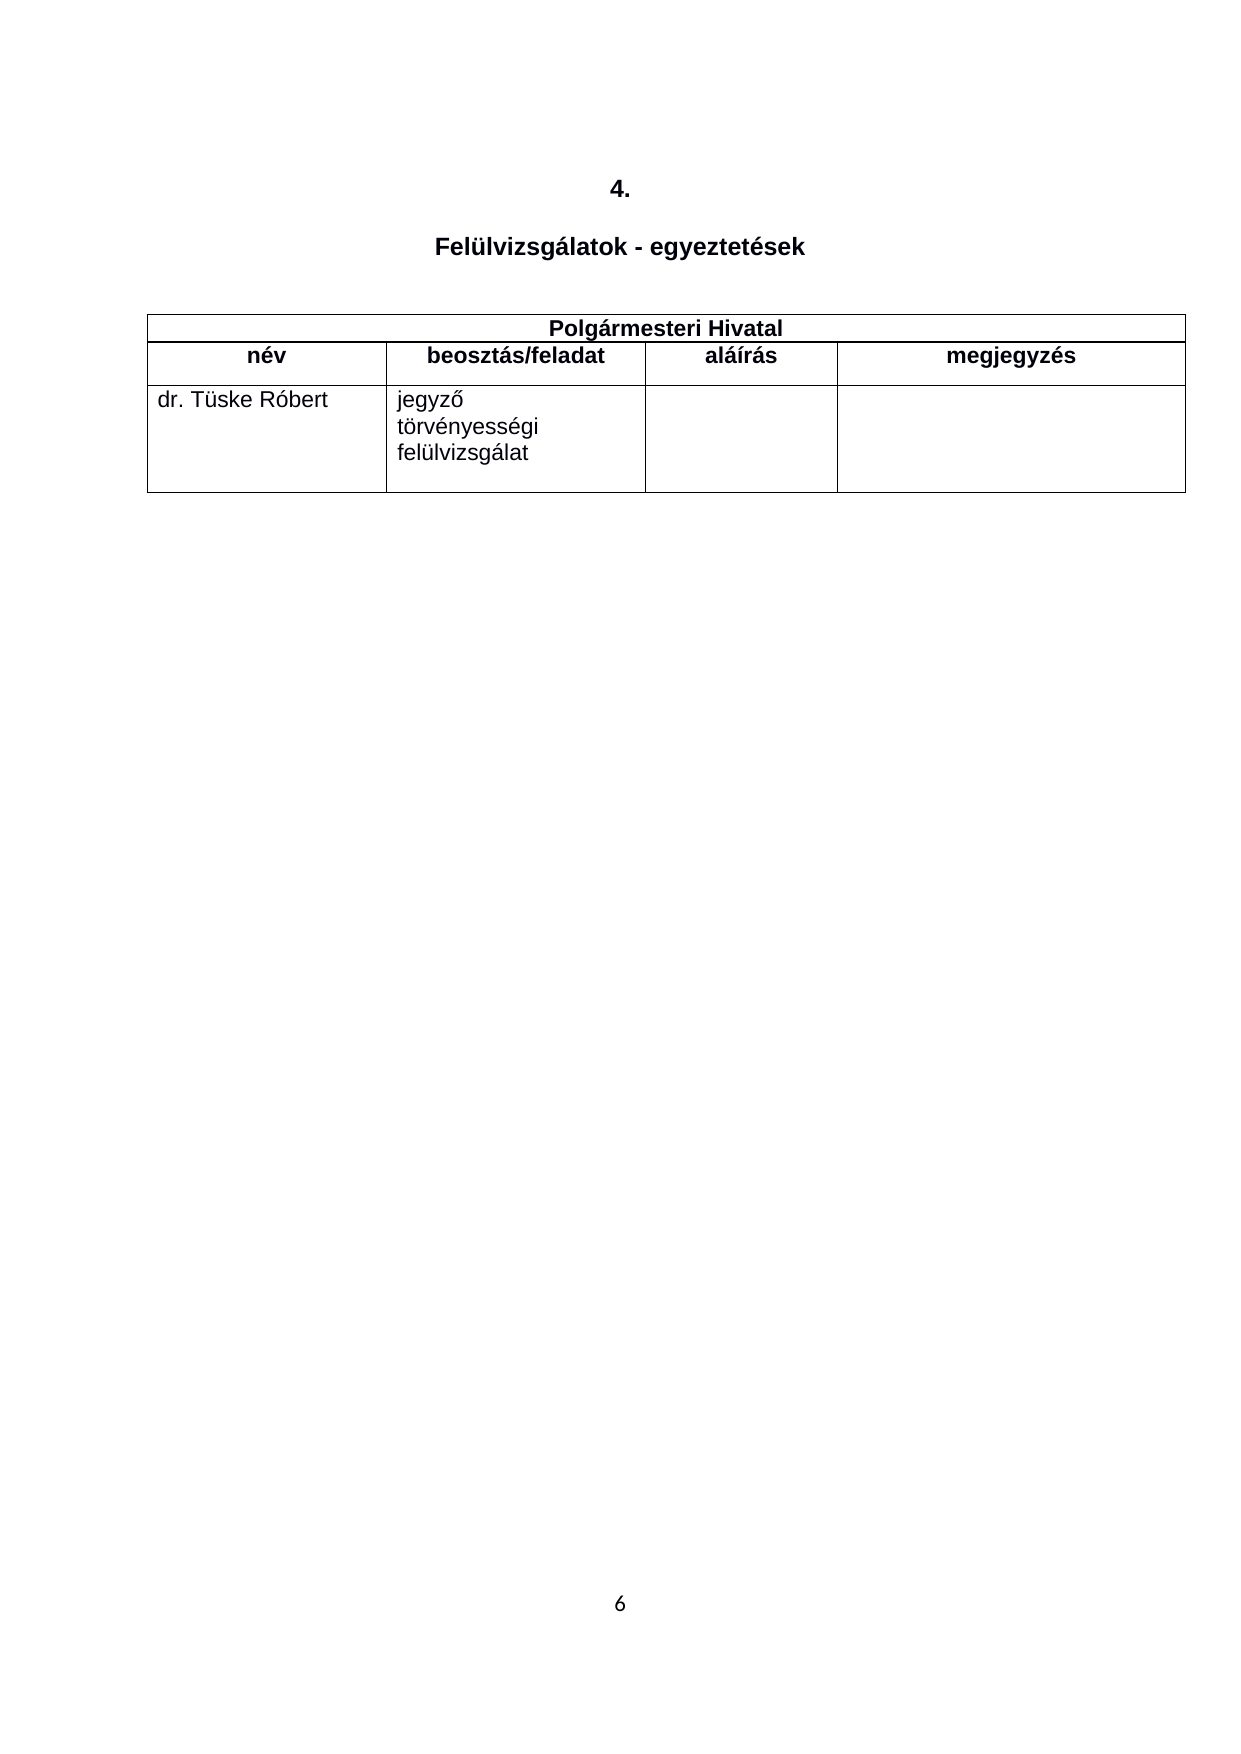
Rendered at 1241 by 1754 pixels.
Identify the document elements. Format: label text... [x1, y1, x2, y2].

text Felülvizsgálatok - egyeztetések [148, 231, 1093, 260]
text 4. [148, 174, 1093, 203]
table_cell beosztás/feladat [387, 343, 645, 385]
table_cell aláírás [646, 343, 837, 385]
table_cell jegyző törvényességi felülvizsgálat [387, 386, 645, 492]
table_cell [646, 386, 837, 492]
table_cell dr. Tüske Róbert [148, 386, 386, 492]
table_header Polgármesteri Hivatal [148, 315, 1185, 341]
table_cell megjegyzés [838, 343, 1185, 385]
table_cell [838, 386, 1185, 492]
table_cell név [148, 343, 386, 385]
